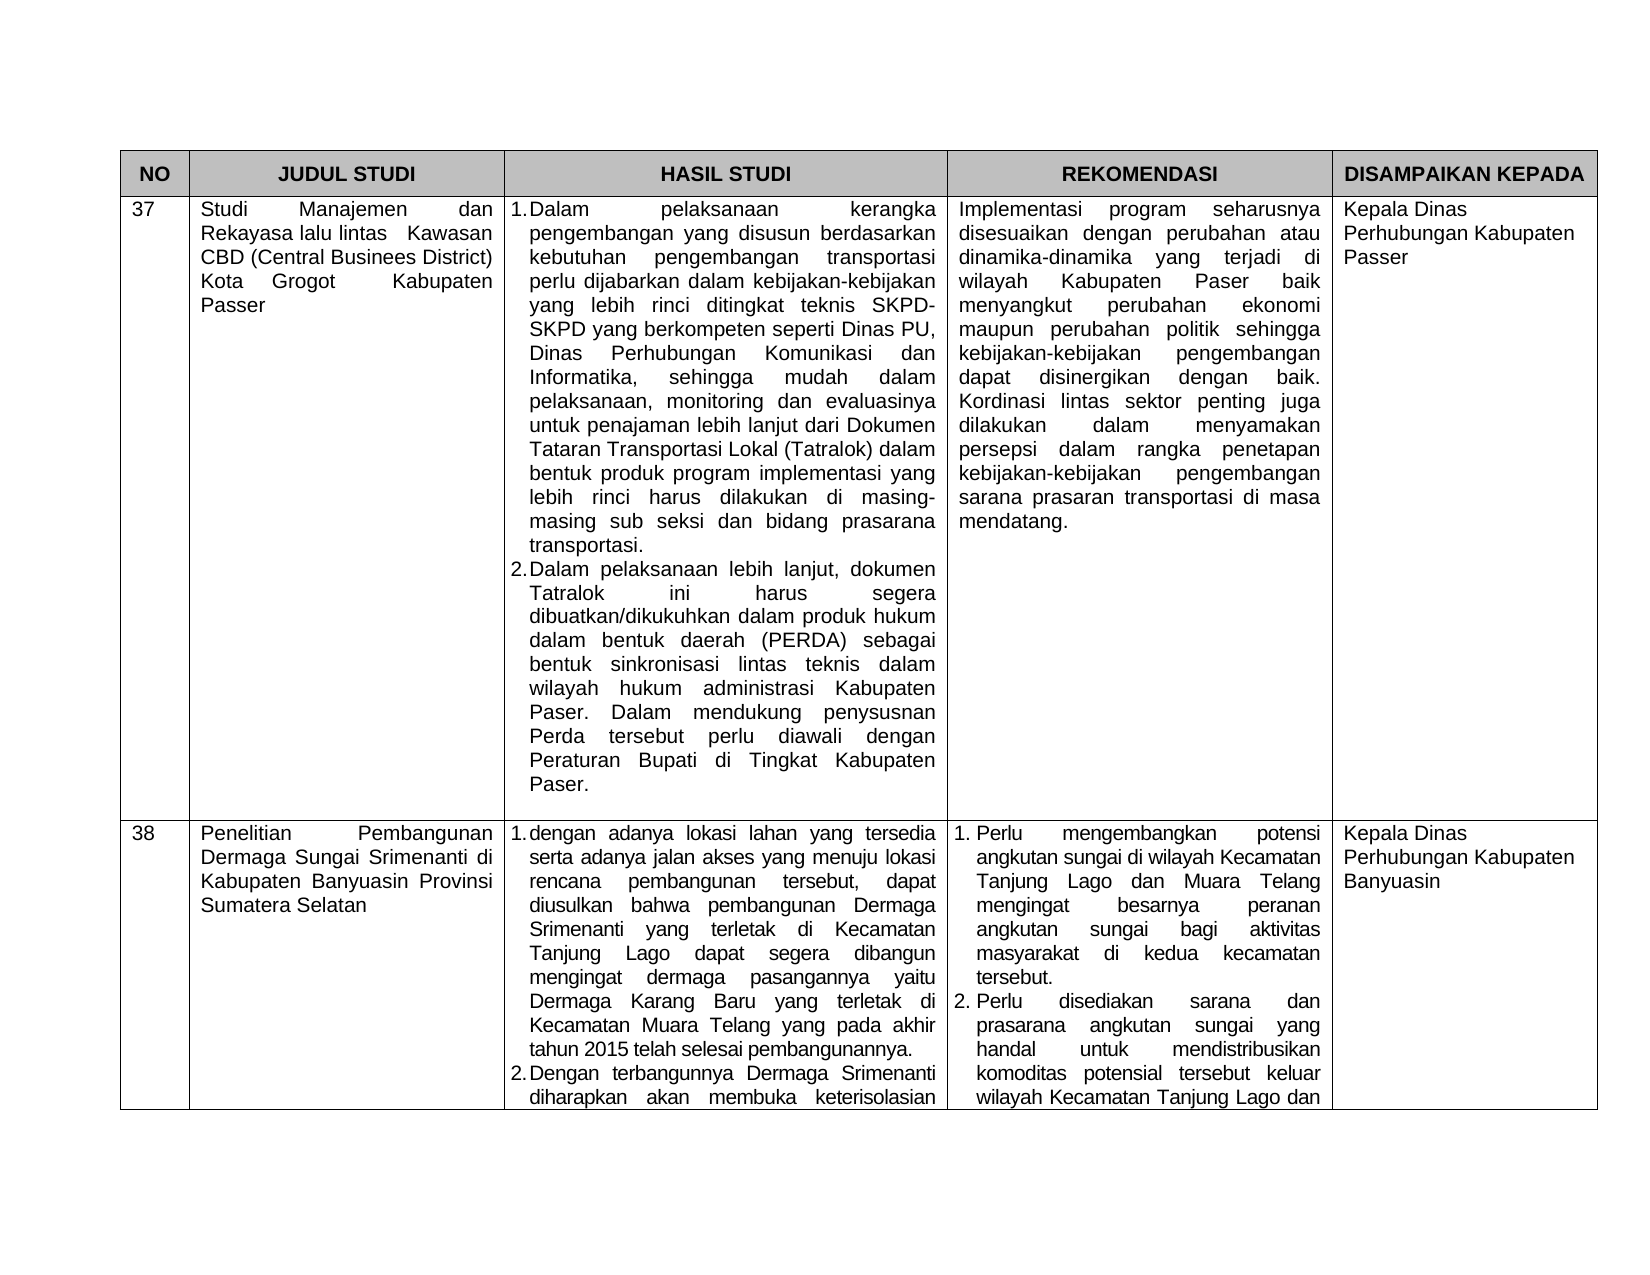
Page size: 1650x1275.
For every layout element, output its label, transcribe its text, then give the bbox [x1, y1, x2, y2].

table_cell 38 [121, 821, 189, 1108]
table_header JUDUL STUDI [190, 151, 504, 196]
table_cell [190, 821, 504, 1108]
table_cell Dalam pelaksanaan kerangka pengembangan yang disusun berdasarkan kebutuhan pengembangan transportasi perlu dijabarkan dalam kebijakan-kebijakan yang lebih rinci ditingkat teknis SKPD-SKPD yang berkompeten seperti Dinas PU, Dinas Perhubungan Komunikasi dan Informatika, sehingga mudah dalam pelaksanaan, monitoring dan evaluasinya untuk penajaman lebih lanjut dari Dokumen Tataran Transportasi Lokal (Tatralok) dalam bentuk produk program implementasi yang lebih rinci harus dilakukan di masing-masing sub seksi dan bidang prasarana transportasi. Dalam pelaksanaan lebih lanjut, dokumen Tatralok ini harus segera dibuatkan/dikukuhkan dalam produk hukum dalam bentuk daerah (PERDA) sebagai bentuk sinkronisasi lintas teknis dalam wilayah hukum administrasi Kabupaten Paser. Dalam mendukung penysusnan Perda tersebut perlu diawali dengan Peraturan Bupati di Tingkat Kabupaten Paser. [505, 197, 947, 820]
table_cell 37 [121, 197, 189, 820]
table_cell Studi Manajemen dan Rekayasa lalu lintas Kawasan CBD (Central Businees District) Kota Grogot Kabupaten Passer [190, 197, 504, 820]
table_header REKOMENDASI [948, 151, 1332, 196]
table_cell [1333, 821, 1597, 1108]
table_header NO [121, 151, 189, 196]
table_cell Kepala Dinas Perhubungan Kabupaten Passer [1333, 197, 1597, 820]
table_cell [505, 821, 947, 1108]
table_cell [948, 821, 1332, 1108]
table_header DISAMPAIKAN KEPADA [1333, 151, 1597, 196]
table_cell Implementasi program seharusnya disesuaikan dengan perubahan atau dinamika-dinamika yang terjadi di wilayah Kabupaten Paser baik menyangkut perubahan ekonomi maupun perubahan politik sehingga kebijakan-kebijakan pengembangan dapat disinergikan dengan baik. Kordinasi lintas sektor penting juga dilakukan dalam menyamakan persepsi dalam rangka penetapan kebijakan-kebijakan pengembangan sarana prasaran transportasi di masa mendatang. [948, 197, 1332, 820]
table_header HASIL STUDI [505, 151, 947, 196]
